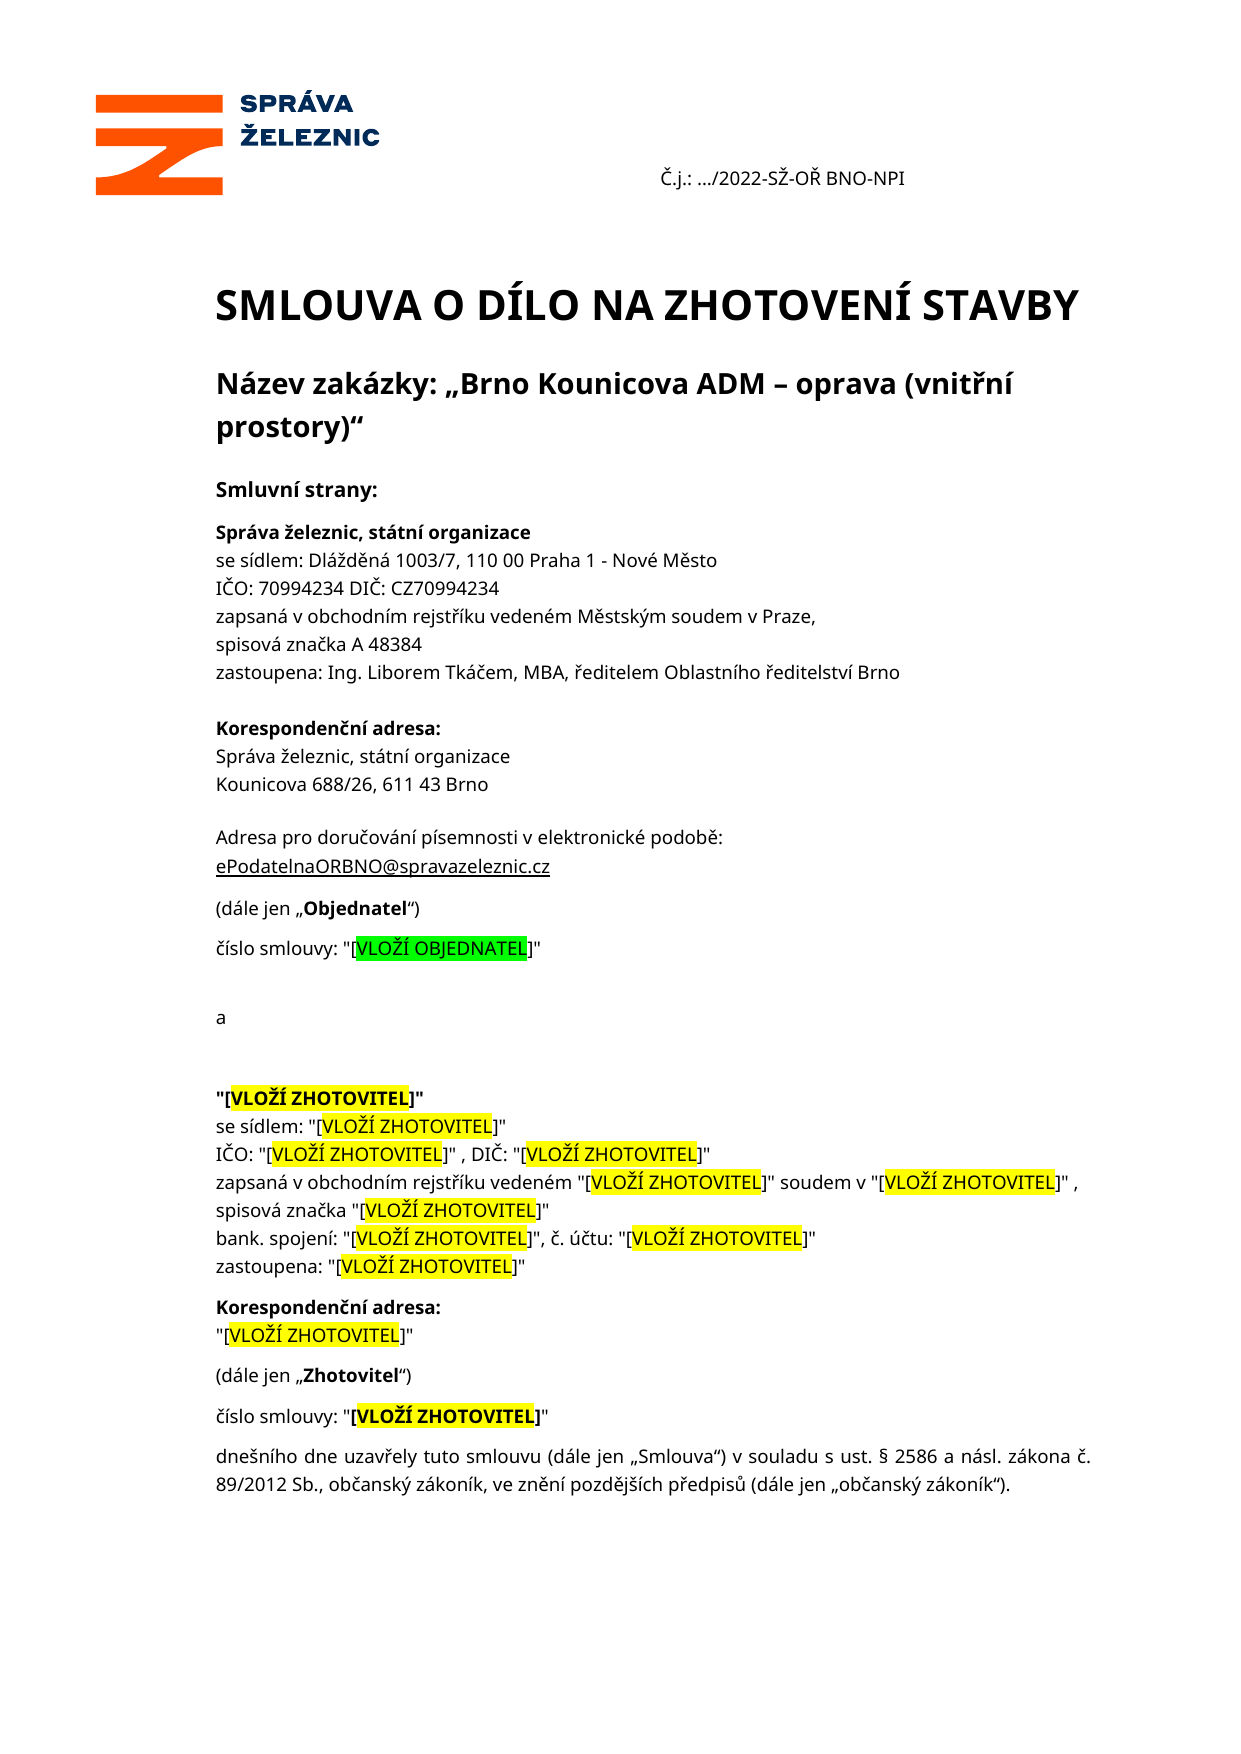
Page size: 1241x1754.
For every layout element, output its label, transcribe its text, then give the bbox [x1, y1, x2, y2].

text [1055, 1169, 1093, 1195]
text spisová značka A 48384 [216, 631, 1093, 657]
text číslo smlouvy: "[VLOŽÍ OBJEDNATEL]" [216, 936, 356, 961]
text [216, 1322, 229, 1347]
text číslo smlouvy: "[VLOŽÍ OBJEDNATEL]" [527, 936, 1093, 961]
text se sídlem: "[VLOŽÍ ZHOTOVITEL]" [492, 1113, 1093, 1139]
text Správa železnic, státní organizace [216, 743, 1093, 769]
text (dále jen „Objednatel“) [216, 895, 1093, 921]
text IČO: "[VLOŽÍ ZHOTOVITEL]" , DIČ: "[VLOŽÍ ZHOTOVITEL]" [697, 1141, 1093, 1167]
text "[VLOŽÍ ZHOTOVITEL]" [409, 1085, 1093, 1111]
text zastoupena: Ing. Liborem Tkáčem, MBA, ředitelem Oblastního ředitelství Brno [216, 659, 1093, 684]
text Smluvní strany: [216, 475, 1093, 504]
text zapsaná v obchodním rejstříku vedeném "[VLOŽÍ ZHOTOVITEL]" soudem v "[VLOŽÍ ZHOTOVITEL]" , [216, 1169, 591, 1195]
text Korespondenční adresa: [216, 1294, 1093, 1319]
text (dále jen „Zhotovitel“) [216, 1362, 1093, 1388]
text bank. spojení: "[VLOŽÍ ZHOTOVITEL]", č. účtu: "[VLOŽÍ ZHOTOVITEL]" [802, 1225, 1093, 1251]
text Korespondenční adresa: [216, 715, 1093, 741]
text číslo smlouvy: "[VLOŽÍ ZHOTOVITEL]" [216, 1403, 357, 1428]
text číslo smlouvy: "[VLOŽÍ ZHOTOVITEL]" [534, 1403, 1093, 1428]
text a [216, 1004, 1093, 1030]
text dnešního dne uzavřely tuto smlouvu (dále jen „Smlouva“) v souladu s ust. § 2586 a násl. zákona č. 89/2012 Sb., občanský zákoník, ve znění pozdějších předpisů (dále jen „občanský zákoník“). [216, 1443, 1093, 1497]
text zastoupena: "[VLOŽÍ ZHOTOVITEL]" [216, 1253, 1093, 1279]
text Název zakázky: „Brno Kounicova ADM – oprava (vnitřní prostory)“ [216, 363, 1093, 446]
text ePodatelnaORBNO@spravazeleznic.cz [216, 853, 1093, 879]
text zapsaná v obchodním rejstříku vedeném Městským soudem v Praze, [216, 603, 1093, 628]
text SMLOUVA O DÍLO NA ZHOTOVENÍ STAVBY [216, 276, 1093, 332]
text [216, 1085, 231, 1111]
text IČO: 70994234 DIČ: CZ70994234 [216, 575, 1093, 601]
text Adresa pro doručování písemnosti v elektronické podobě: [216, 824, 1093, 850]
text se sídlem: Dlážděná 1003/7, 110 00 Praha 1 - Nové Město [216, 547, 1093, 572]
text spisová značka "[VLOŽÍ ZHOTOVITEL]" [216, 1197, 1093, 1223]
text "[VLOŽÍ ZHOTOVITEL]" [399, 1322, 1093, 1347]
text Kounicova 688/26, 611 43 Brno [216, 771, 1093, 797]
text se sídlem: "[VLOŽÍ ZHOTOVITEL]" [216, 1113, 322, 1139]
text Správa železnic, státní organizace [216, 519, 1093, 544]
